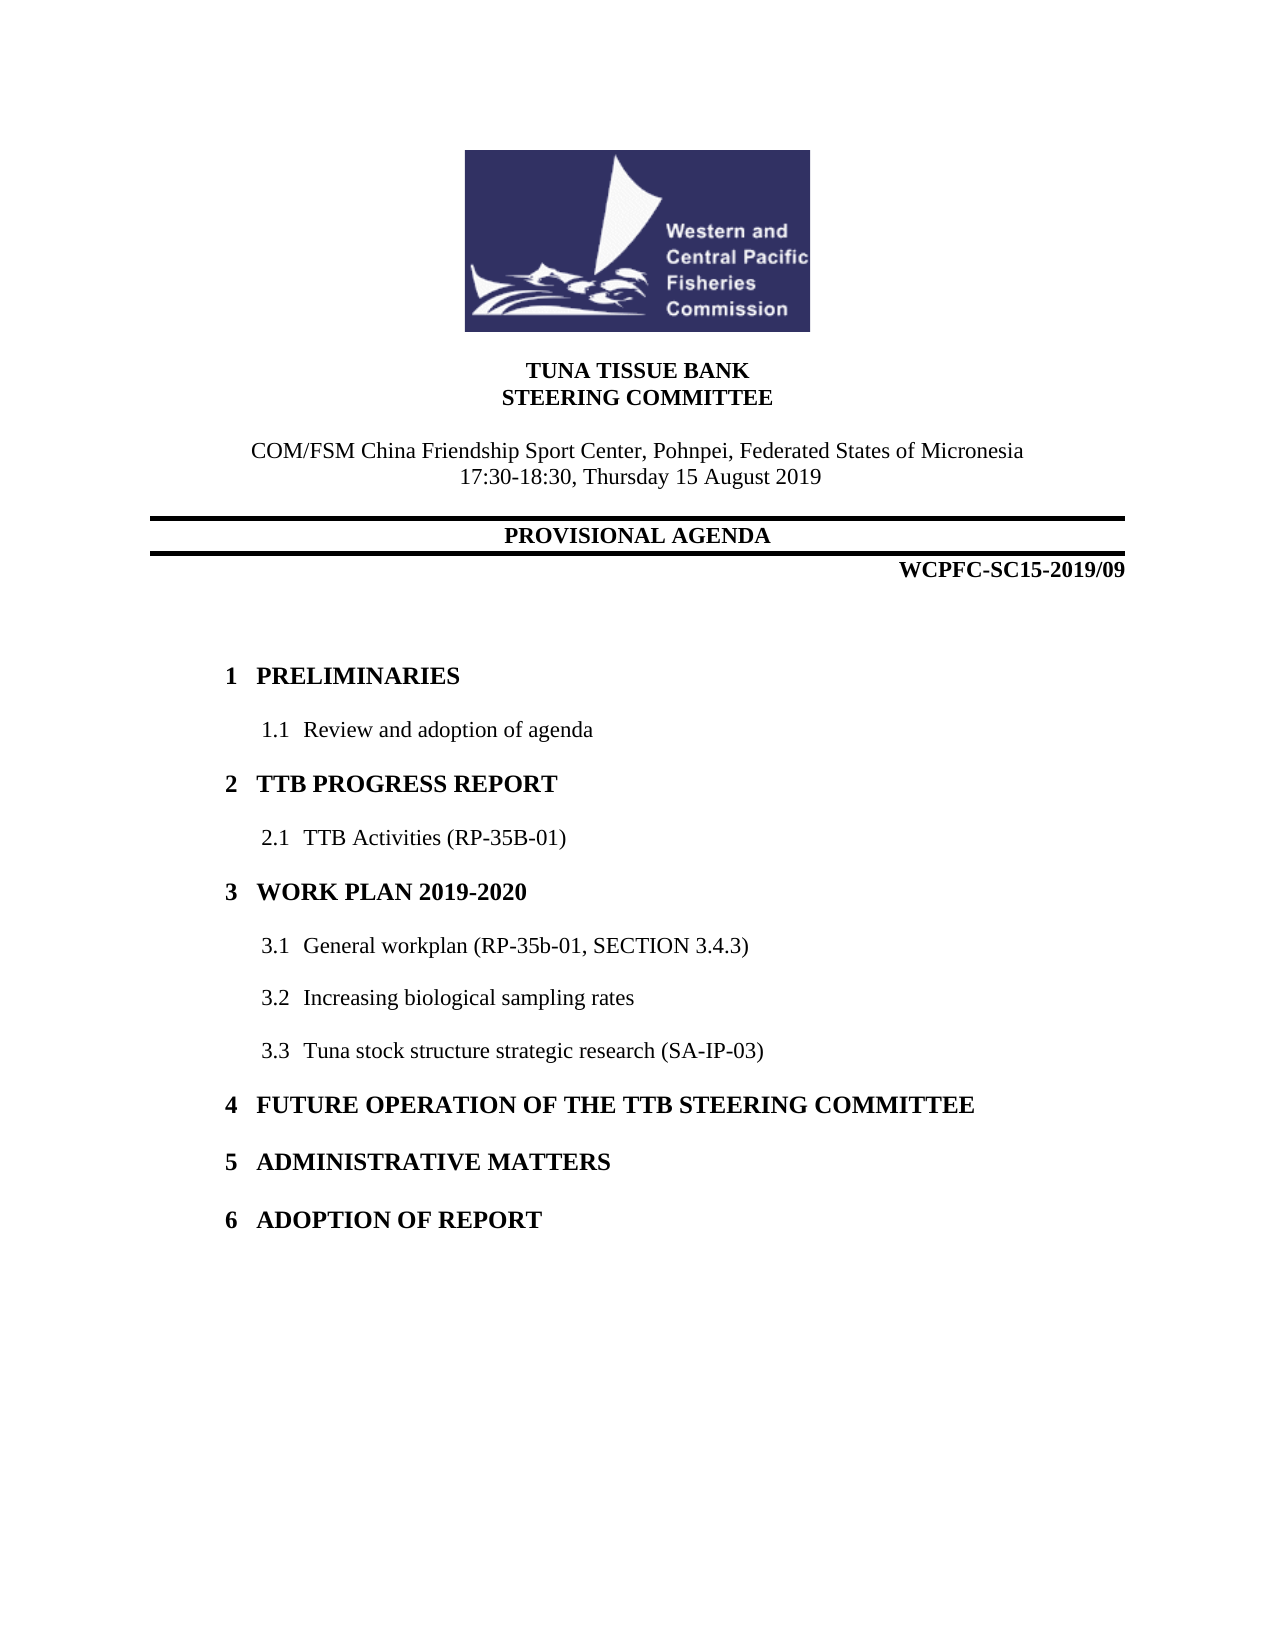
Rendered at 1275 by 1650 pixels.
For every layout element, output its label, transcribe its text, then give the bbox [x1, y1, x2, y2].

text 17:30-18:30, Thursday 15 August 2019 [150, 463, 1125, 489]
text 2 TTB PROGRESS REPORT [225, 769, 1125, 798]
text WCPFC-SC15-2019/09 [150, 556, 1125, 582]
text PROVISIONAL AGENDA [150, 521, 1125, 551]
text 1 PRELIMINARIES [225, 661, 1125, 690]
text 6 ADOPTION OF REPORT [225, 1205, 1125, 1234]
text TUNA TISSUE BANK [150, 358, 1125, 384]
text STEERING COMMITTEE [150, 384, 1125, 410]
text 4 FUTURE OPERATION OF THE TTB STEERING COMMITTEE [225, 1090, 1125, 1119]
list General workplan (RP-35b-01, SECTION 3.4.3) [261, 932, 1125, 958]
list TTB Activities (RP-35B-01) [261, 824, 1125, 850]
text 3 WORK PLAN 2019-2020 [225, 877, 1125, 905]
list Review and adoption of agenda [261, 716, 1125, 742]
list Tuna stock structure strategic research (SA-IP-03) [261, 1037, 1125, 1063]
text 5 ADMINISTRATIVE MATTERS [225, 1147, 1125, 1176]
text COM/FSM China Friendship Sport Center, Pohnpei, Federated States of Micronesia [150, 437, 1125, 463]
picture [464, 150, 811, 332]
list Increasing biological sampling rates [261, 984, 1125, 1011]
